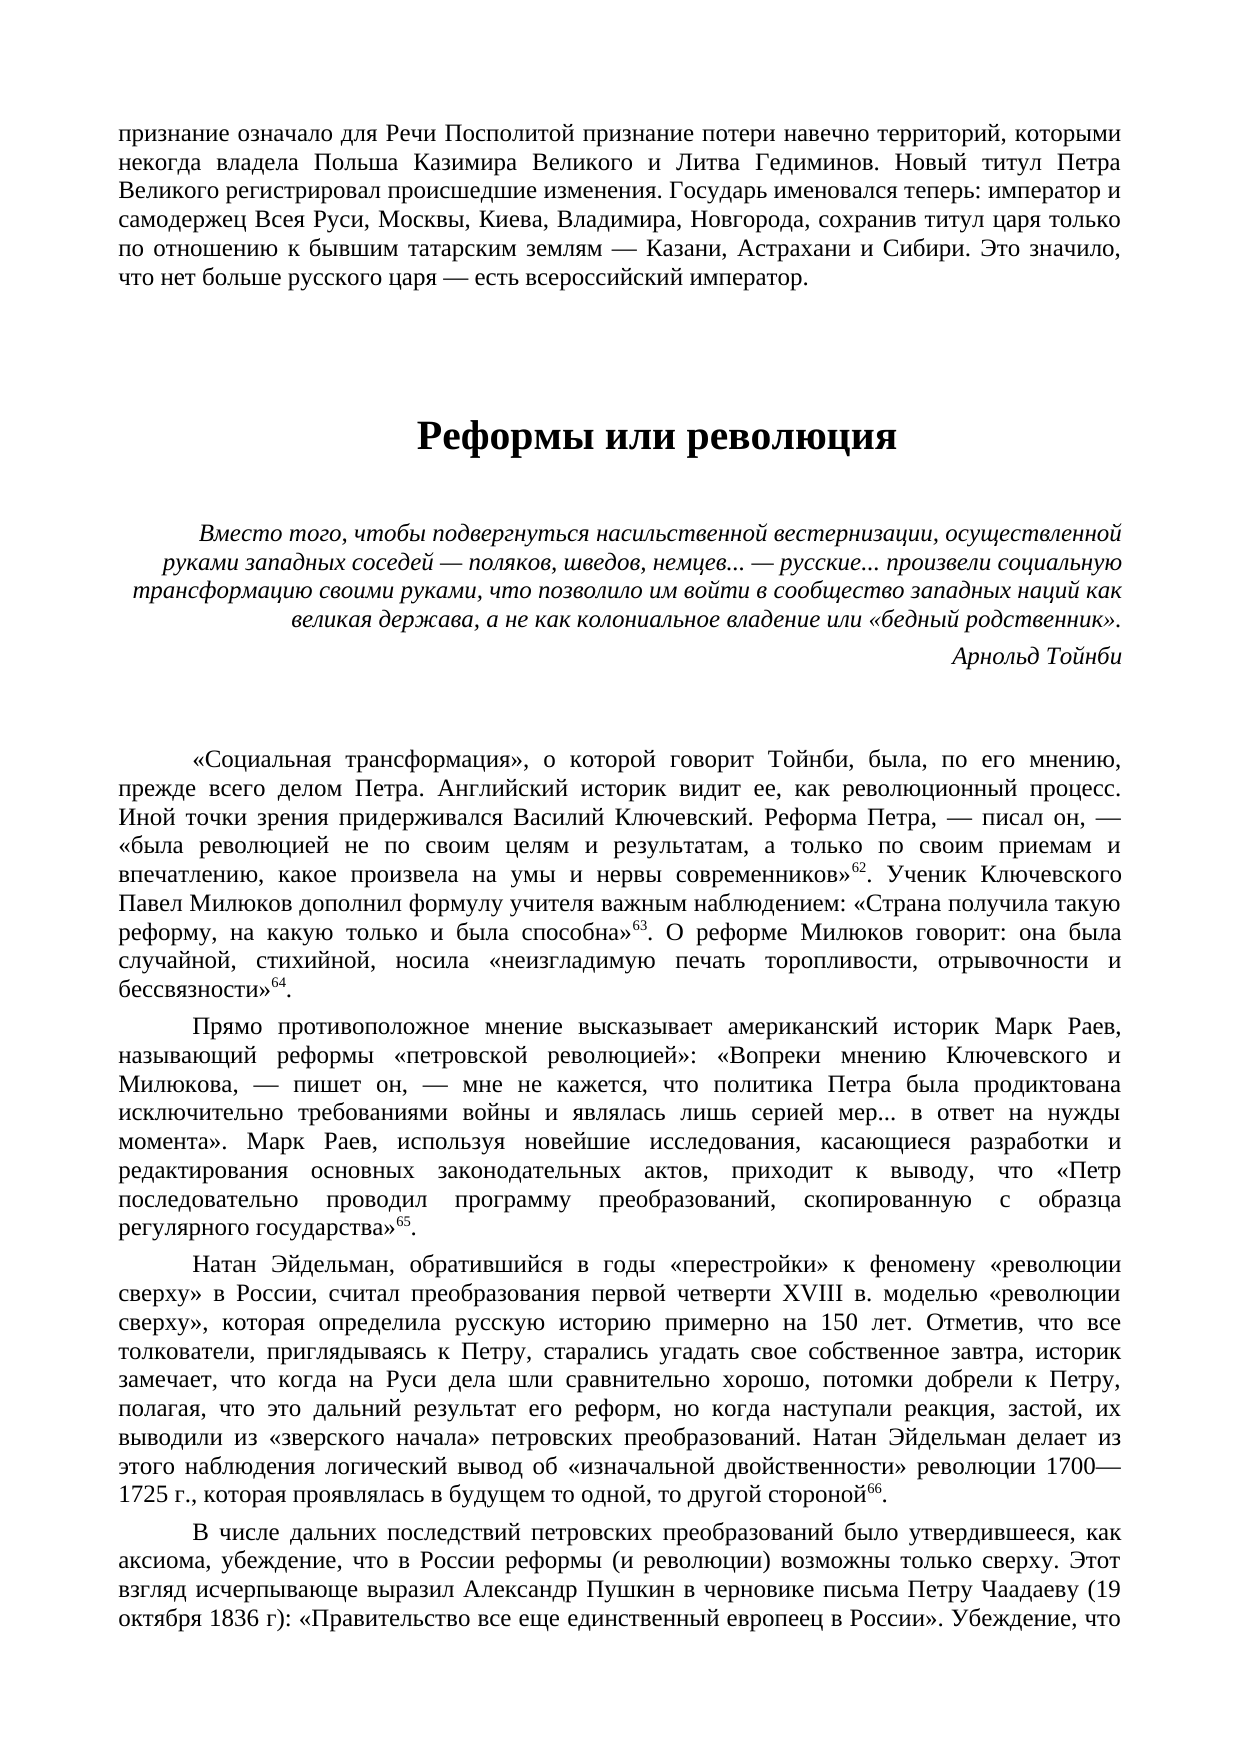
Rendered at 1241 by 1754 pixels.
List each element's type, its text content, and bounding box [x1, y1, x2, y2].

text Арнольд Тойнби [118, 641, 1122, 670]
subtitle Реформы или революция [118, 410, 1122, 458]
text «Социальная трансформация», о которой говорит Тойнби, была, по его мнению, прежде всего делом Петра. Английский историк видит ее, как революционный процесс. Иной точки зрения придерживался Василий Ключевский. Реформа Петра, — писал он, — «была революцией не по своим целям и результатам, а только по своим приемам и впечатлению, какое произвела на умы и нервы современников»62. Ученик Ключевского Павел Милюков дополнил формулу учителя важным наблюдением: «Страна получила такую реформу, на какую только и была способна»63. О реформе Милюков говорит: она была случайной, стихийной, носила «неизгладимую печать торопливости, отрывочности и бессвязности»64. [118, 744, 1122, 1003]
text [118, 1517, 1122, 1632]
text Прямо противоположное мнение высказывает американский историк Марк Раев, называющий реформы «петровской революцией»: «Вопреки мнению Ключевского и Милюкова, — пишет он, — мне не кажется, что политика Петра была продиктована исключительно требованиями войны и являлась лишь серией мер... в ответ на нужды момента». Марк Раев, используя новейшие исследования, касающиеся разработки и редактирования основных законодательных актов, приходит к выводу, что «Петр последовательно проводил программу преобразований, скопированную с образца регулярного государства»65. [118, 1011, 1122, 1241]
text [118, 118, 1122, 291]
text Натан Эйдельман, обратившийся в годы «перестройки» к феномену «революции сверху» в России, считал преобразования первой четверти XVIII в. моделью «революции сверху», которая определила русскую историю примерно на 150 лет. Отметив, что все толкователи, приглядываясь к Петру, старались угадать свое собственное завтра, историк замечает, что когда на Руси дела шли сравнительно хорошо, потомки добрели к Петру, полагая, что это дальний результат его реформ, но когда наступали реакция, застой, их выводили из «зверского начала» петровских преобразований. Натан Эйдельман делает из этого наблюдения логический вывод об «изначальной двойственности» революции 1700—1725 г., которая проявлялась в будущем то одной, то другой стороной66. [118, 1249, 1122, 1508]
text Вместо того, чтобы подвергнуться насильственной вестернизации, осуществленной руками западных соседей — поляков, шведов, немцев... — русские... произвели социальную трансформацию своими руками, что позволило им войти в сообщество западных наций как великая держава, а не как колониальное владение или «бедный родственник». [118, 518, 1122, 633]
